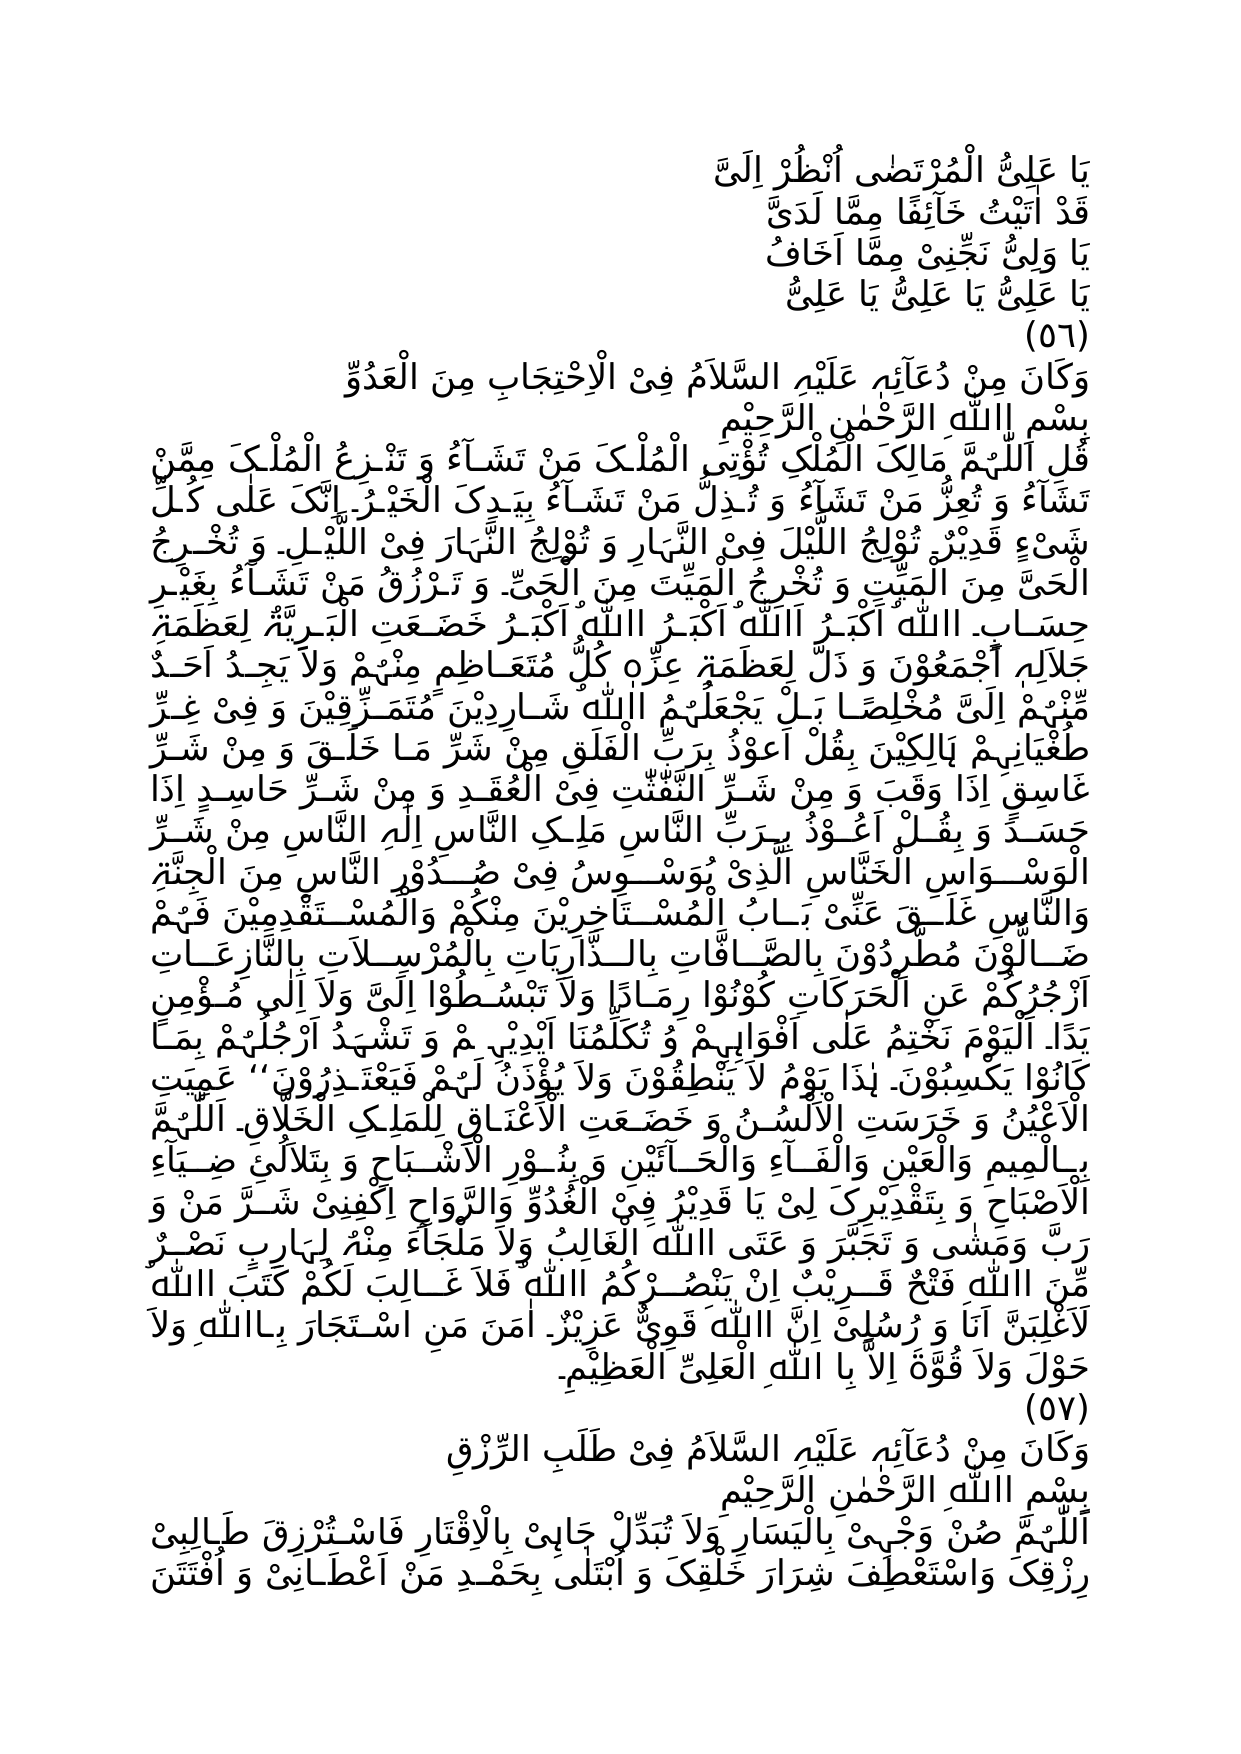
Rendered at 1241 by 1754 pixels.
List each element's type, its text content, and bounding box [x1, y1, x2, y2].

text قَدْ اٰتَیْتُ خَآئِفًا مِمَّا لَدَیَّ [150, 191, 1090, 232]
text یَا عَلِیُّ یَا عَلِیُّ یَا عَلِیُّ [150, 274, 1090, 315]
text قُلِ اللّٰہُمَّ مَالِکَ الْمُلْکِ تُؤْتِی الْمُلْکَ مَنْ تَشَآءُ وَ تَنْزِعُ الْمُلْکَ مِمَّنْ تَشَآءُ وَ تُعِزُّ مَنْ تَشَآءُ وَ تُذِلُّ مَنْ تَشَآءُ بِیَدِکَ الْخَیْرُ۔ اِنَّکَ عَلٰی کُلِّ شَیْءٍ قَدِیْرٌ۔ تُوْلِجُ اللَّیْلَ فِیْ النَّہَارِ وَ تُوْلِجُ النَّہَارَ فِیْ اللَّیْلِ۔ وَ تُخْرِجُ الْحَیَّ مِنَ الْمَیِّتِ وَ تُخْرِجُ الْمَیِّتَ مِنَ الْحَیِّ۔ وَ تَرْزُقُ مَنْ تَشَآءُ بِغَیْرِ حِسَابٍ۔ اﷲُ اَکْبَرُ اَﷲُ اَکْبَرُ اﷲُ اَکْبَرُ خَضَعَتِ الْبَرِیَّۃُ لِعَظَمَۃِ جَلاَلِہٖ اَجْمَعُوْنَ وَ ذَلَّ لِعَظَمَۃِ عِزِّہٖ کُلُّ مُتَعَاظِمٍ مِنْہُمْ وَلاَ یَجِدُ اَحَدٌ مِّنْہُمْ اِلَیَّ مُخْلِصًا بَلْ یَجْعَلُہُمُ اﷲُ شَارِدِیْنَ مُتَمَزِّقِیْنَ وَ فِیْ غِرِّ طُغْیَانِہِمْ ہَالِکِیْنَ بِقُلْ اَعوْذُ بِرَبِّ الْفَلَقِ مِنْ شَرِّ مَا خَلَقَ وَ مِنْ شَرِّ غَاسِقٍ اِذَا وَقَبَ وَ مِنْ شَرِّ النَّفّٰثّٰتِ فِیْ الْعُقَدِ وَ مِنْ شَرِّ حَاسِدٍ اِذَا حَسَدَ وَ بِقُلْ اَعُوْذُ بِرَبِّ النَّاسِ مَلِکِ النَّاسِ اِلٰہِ النَّاسِ مِنْ شَرِّ الْوَسْوَاسِ الْخَنَّاسِ الَّذِیْ یُوَسْوِسُ فِیْ صُدُوْرِ النَّاسِ مِنَ الْجِنَّۃِ وَالنَّاسِ غَلَقَ عَنِّیْ بَابُ الْمُسْتَاخِرِیْنَ مِنْکُمْ وَالْمُسْتَقْدِمِیْنَ فَہُمْ ضَالُّوْنَ مُطَّرِدُوْنَ بِالصَّافَّاتِ بِالذَّارِیَاتِ بِالْمُرْسِلاَتِ بِالنَّازِعَاتِ اَزْجُرُکُمْ عَنِ الْحَرَکَاتِ کُوْنُوْا رِمَادًا وَلاَ تَبْسُطُوْا اِلَیَّ وَلاَ اِلٰی مُؤْمِنٍ یَدًا۔ اَلْیَوْمَ نَخْتِمُ عَلٰی اَفْوَاہِہِمْ وُ تُکَلِّمُنَا اَیْدِیْہِمْ وَ تَشْہَدُ اَرْجُلُہُمْ بِمَا کَانُوْا یَکْسِبُوْنَ۔ ہٰذَا یَوْمُ لاَ یَنْطِقُوْنَ وَلاَ یُؤْذَنُ لَہُمْ فَیَعْتَذِرُوْنَ‘‘ عَمِیَتِ الْاَعْیُنُ وَ خَرَسَتِ الْاَلْسُنُ وَ خَضَعَتِ الْاَعْنَاقِ لِلْمَلِکِ الْخَلَّاقِ۔ اَللّٰہُمَّ بِالْمِیمِ وَالْعَیْنِ وَالْفَآءِ وَالْحَآئَیْنِ وَ بِنُوْرِ الْاَشْبَاحِ وَ بِتَلاَلُئِ ضِیَآءِ الْاَصْبَاحِ وَ بِتَقْدِیْرِکَ لِیْ یَا قَدِیْرُ فِیْ الْغُدُوِّ وَالرَّوَاحِ اِکْفِنِیْ شَرَّ مَنْ وَ رَبَّ وَمَشٰی وَ تَجَبَّرَ وَ عَتَی اﷲَ الْغَالِبُ وَلاَ مَلْجَآءَ مِنْہُ لِہَارِبٍ نَصْرٌ مِّنَ اﷲِ فَتْحٌ قَرِیْبٌ اِنْ یَنْصُرْکُمُ اﷲُ فَلاَ غَالِبَ لَکُمْ کَتَبَ اﷲُ لَاَغْلِبَنَّ اَنَا وَ رُسُلِیْ اِنَّ اﷲَ قَوِیٌّ عَزِیْزٌ۔ اٰمَنَ مَنِ اسْتَجَارَ بِاﷲِ وَلاَ حَوْلَ وَلاَ قُوَّۃَ اِلاَّ بِا ﷲِ الْعَلِیِّ الْعَظِیْمِ۔ [150, 439, 1090, 1387]
text (٥٧) [150, 1387, 1090, 1429]
text یَا عَلِیُّ الْمُرْتَضٰی اُنْظُرْ اِلَیَّ [150, 150, 1090, 191]
text بِسْمِ اﷲِ الرَّحْمٰنِ الرَّحِیْمِ [150, 397, 1090, 439]
text بِسْمِ اﷲِ الرَّحْمٰنِ الرَّحِیْمِ [150, 1470, 1090, 1511]
text یَا وَلِیُّ نَجِّنِیْ مِمَّا اَخَافُ [150, 232, 1090, 274]
text (٥٦) [150, 315, 1090, 356]
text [150, 1511, 1090, 1594]
text وَکَانَ مِنْ دُعَآئِہٖ عَلَیْہِ السَّلاَمُ فِیْ طَلَبِ الرِّزْقِ [150, 1429, 1090, 1470]
text وَکَانَ مِنْ دُعَآئِہٖ عَلَیْہِ السَّلاَمُ فِیْ الْاِحْتِجَابِ مِنَ الْعَدُوِّ [150, 356, 1090, 397]
